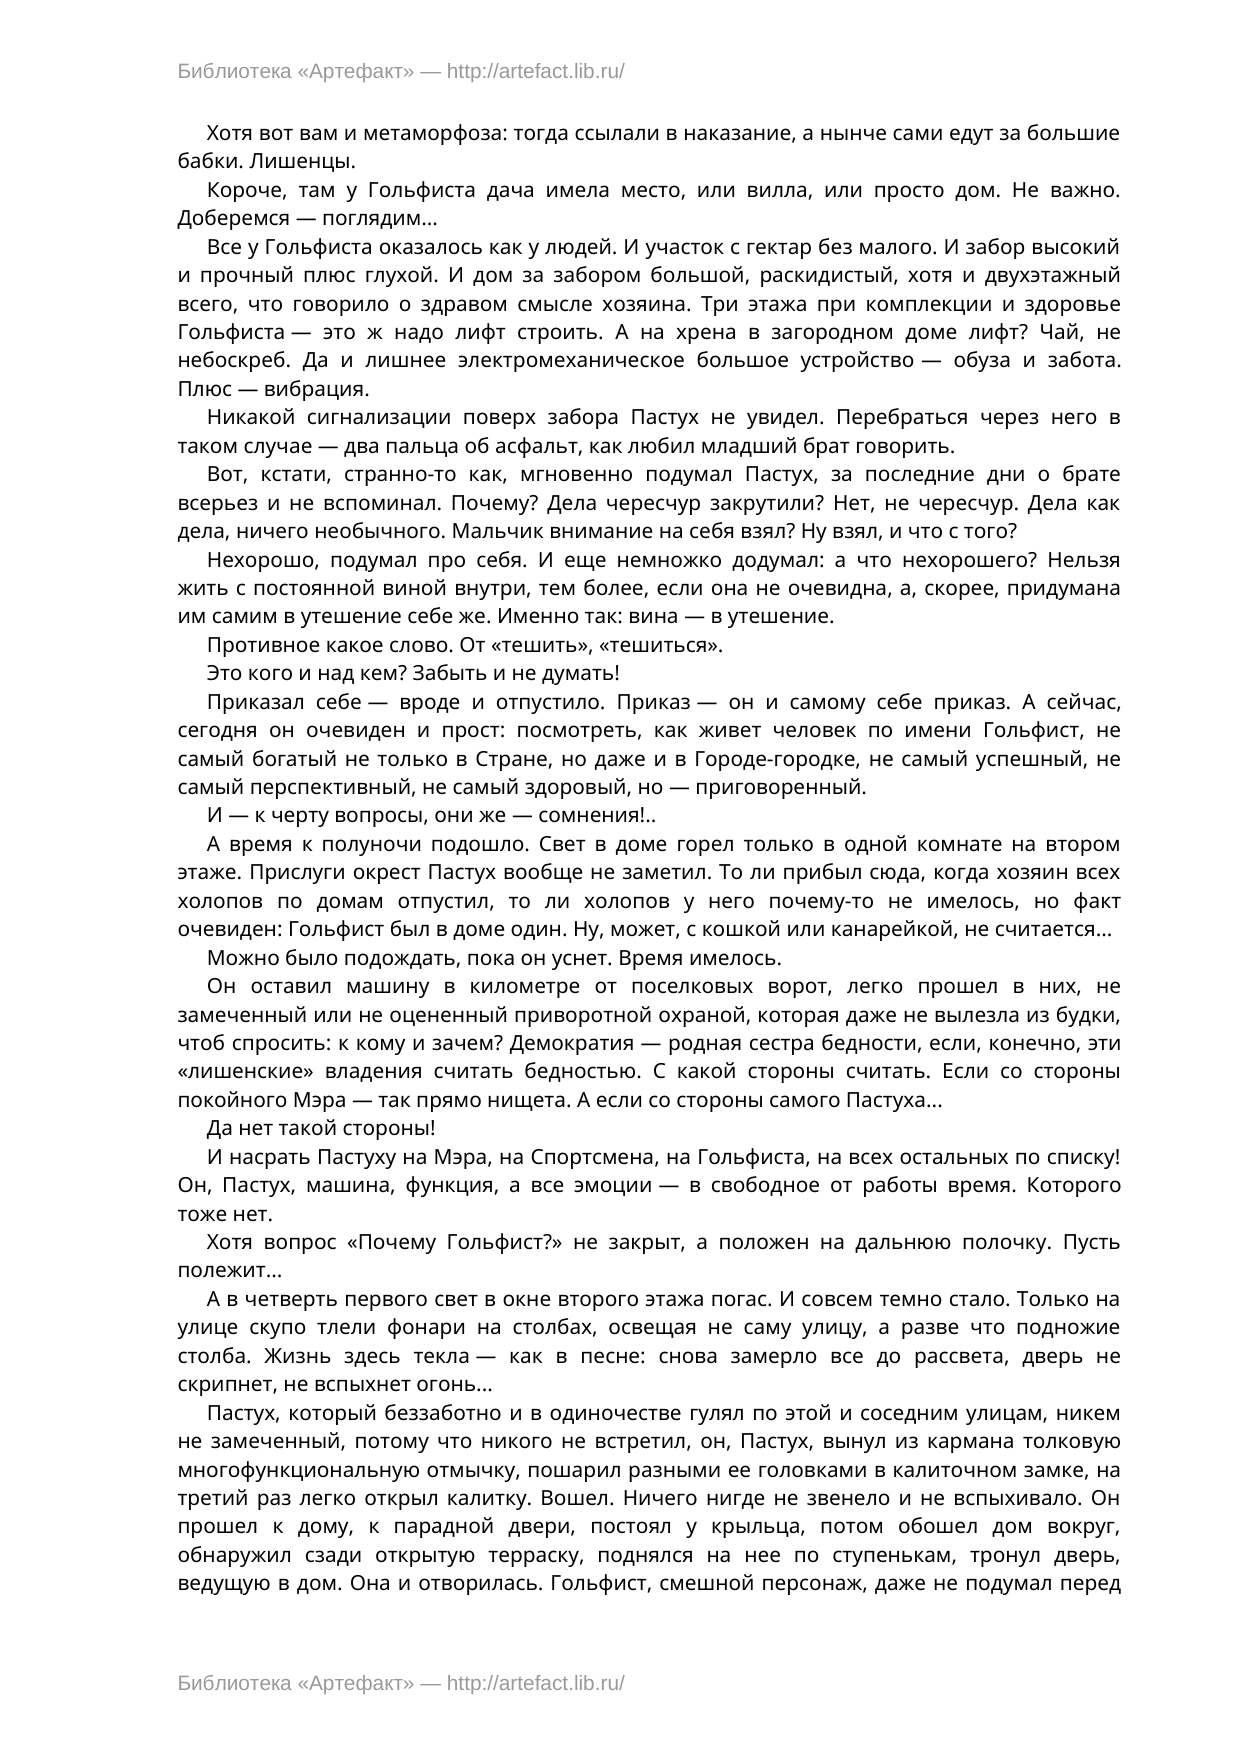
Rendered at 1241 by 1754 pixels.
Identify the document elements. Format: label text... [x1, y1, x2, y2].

text И насрать Пастуху на Мэра, на Спортсмена, на Гольфиста, на всех остальных по списку! Он, Пастух, машина, функция, а все эмоции — в свободное от работы время. Которого тоже нет. [177, 1142, 1122, 1227]
text Хотя вопрос «Почему Гольфист?» не закрыт, а положен на дальнюю полочку. Пусть полежит... [177, 1227, 1122, 1284]
text Противное какое слово. От «тешить», «тешиться». [177, 630, 1122, 658]
text Все у Гольфиста оказалось как у людей. И участок с гектар без малого. И забор высокий и прочный плюс глухой. И дом за забором большой, раскидистый, хотя и двухэтажный всего, что говорило о здравом смысле хозяина. Три этажа при комплекции и здоровье Гольфиста — это ж надо лифт строить. А на хрена в загородном доме лифт? Чай, не небоскреб. Да и лишнее электромеханическое большое устройство — обуза и забота. Плюс — вибрация. [177, 232, 1122, 402]
text И — к черту вопросы, они же — сомнения!.. [177, 801, 1122, 829]
text Он оставил машину в километре от поселковых ворот, легко прошел в них, не замеченный или не оцененный приворотной охраной, которая даже не вылезла из будки, чтоб спросить: к кому и зачем? Демократия — родная сестра бедности, если, конечно, эти «лишенские» владения считать бедностью. С какой стороны считать. Если со стороны покойного Мэра — так прямо нищета. А если со стороны самого Пастуха... [177, 971, 1122, 1113]
text Да нет такой стороны! [177, 1113, 1122, 1142]
text А время к полуночи подошло. Свет в доме горел только в одной комнате на втором этаже. Прислуги окрест Пастух вообще не заметил. То ли прибыл сюда, когда хозяин всех холопов по домам отпустил, то ли холопов у него почему-то не имелось, но факт очевиден: Гольфист был в доме один. Ну, может, с кошкой или канарейкой, не считается... [177, 829, 1122, 943]
text Это кого и над кем? Забыть и не думать! [177, 658, 1122, 687]
text Короче, там у Гольфиста дача имела место, или вилла, или просто дом. Не важно. Доберемся — поглядим... [177, 175, 1122, 232]
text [177, 1398, 1122, 1597]
text Нехорошо, подумал про себя. И еще немножко додумал: а что нехорошего? Нельзя жить с постоянной виной внутри, тем более, если она не очевидна, а, скорее, придумана им самим в утешение себе же. Именно так: вина — в утешение. [177, 545, 1122, 630]
text Приказал себе — вроде и отпустило. Приказ — он и самому себе приказ. А сейчас, сегодня он очевиден и прост: посмотреть, как живет человек по имени Гольфист, не самый богатый не только в Стране, но даже и в Городе-городке, не самый успешный, не самый перспективный, не самый здоровый, но — приговоренный. [177, 687, 1122, 801]
text Можно было подождать, пока он уснет. Время имелось. [177, 943, 1122, 971]
text Вот, кстати, странно-то как, мгновенно подумал Пастух, за последние дни о брате всерьез и не вспоминал. Почему? Дела чересчур закрутили? Нет, не чересчур. Дела как дела, ничего необычного. Мальчик внимание на себя взял? Ну взял, и что с того? [177, 459, 1122, 545]
text Никакой сигнализации поверх забора Пастух не увидел. Перебраться через него в таком случае — два пальца об асфальт, как любил младший брат говорить. [177, 402, 1122, 459]
text А в четверть первого свет в окне второго этажа погас. И совсем темно стало. Только на улице скупо тлели фонари на столбах, освещая не саму улицу, а разве что подножие столба. Жизнь здесь текла — как в песне: снова замерло все до рассвета, дверь не скрипнет, не вспыхнет огонь... [177, 1284, 1122, 1398]
text Хотя вот вам и метаморфоза: тогда ссылали в наказание, а нынче сами едут за большие бабки. Лишенцы. [177, 118, 1122, 175]
